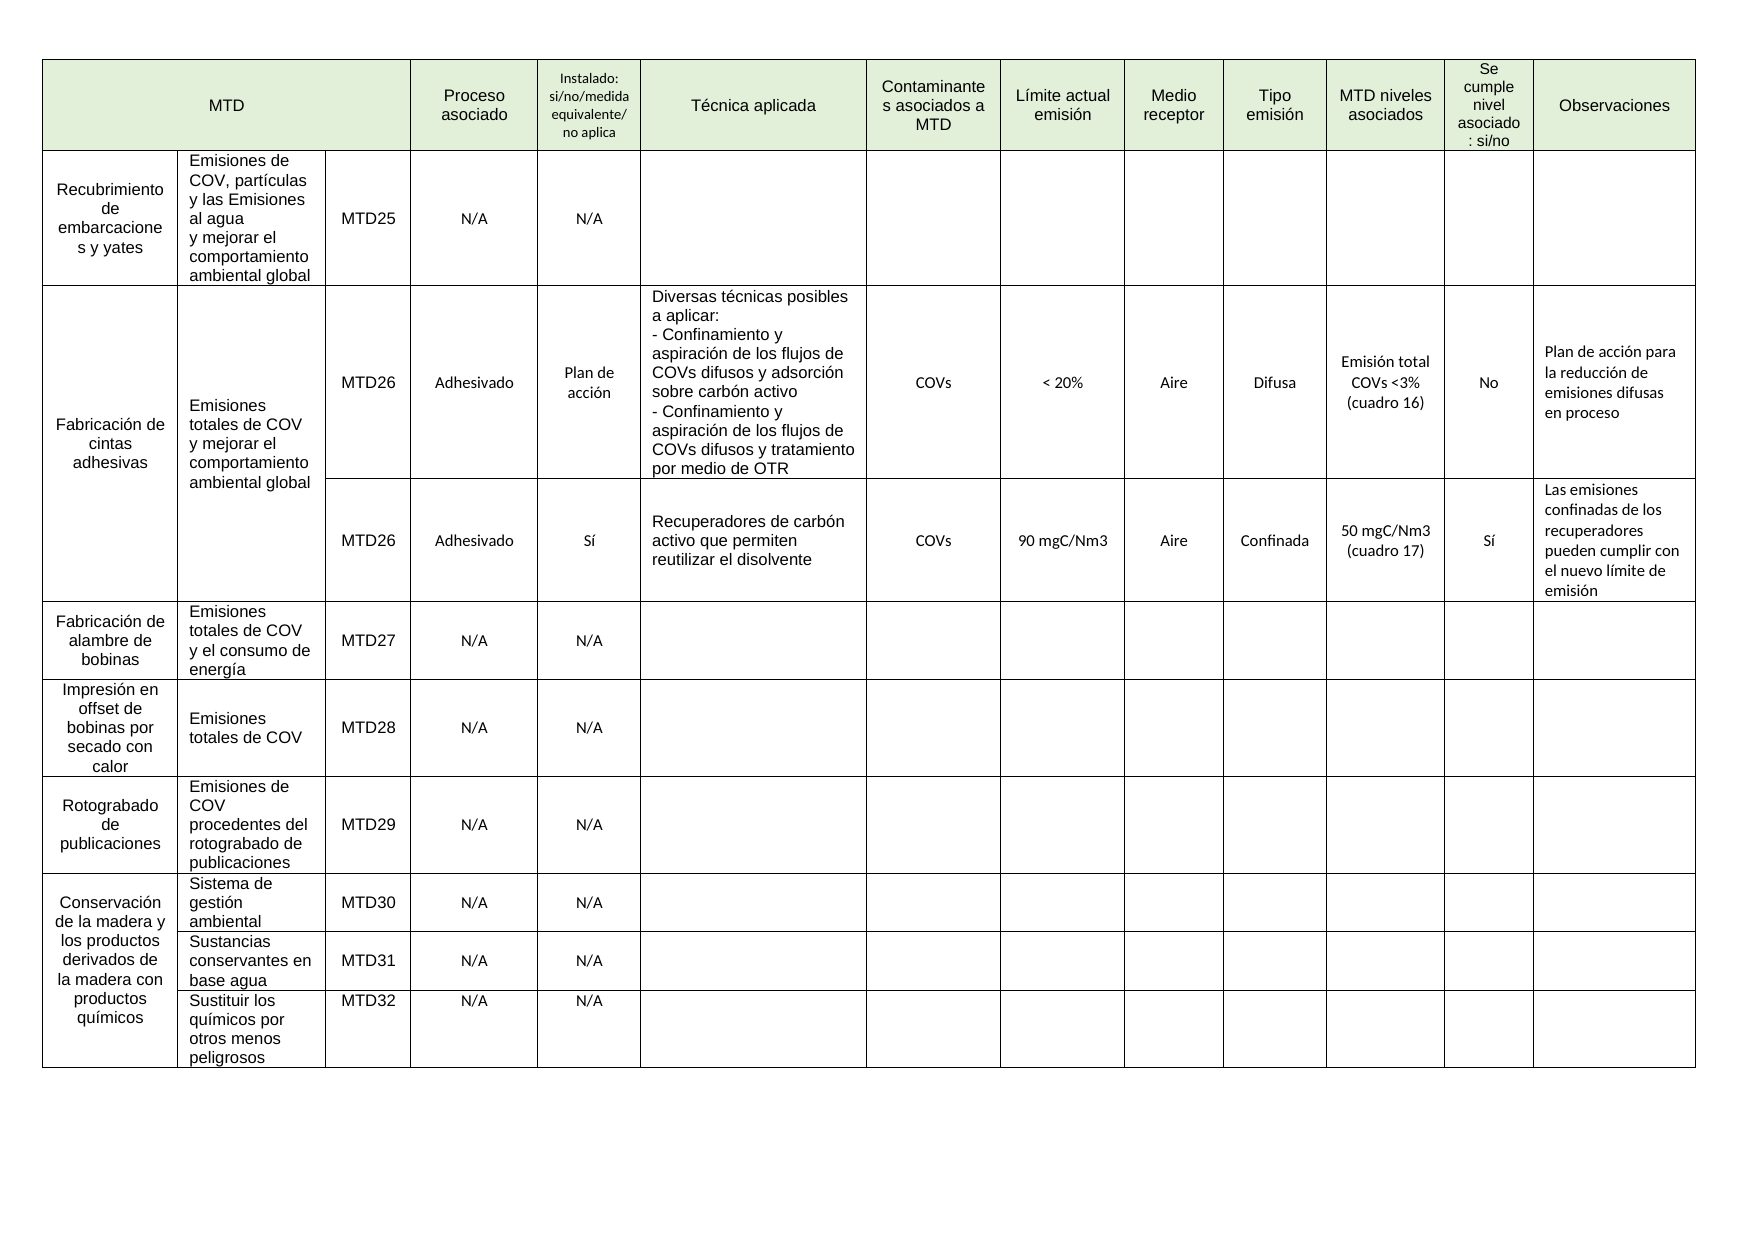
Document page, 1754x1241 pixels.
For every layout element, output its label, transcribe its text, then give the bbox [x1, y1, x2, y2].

table_cell Recuperadores de carbón activo que permiten reutilizar el disolvente [641, 479, 866, 601]
table_cell [867, 680, 1000, 776]
table_cell [1125, 151, 1223, 285]
table_cell [1534, 932, 1695, 989]
table_cell Confinada [1224, 479, 1326, 601]
table_cell Adhesivado [411, 286, 537, 478]
table_cell MTD28 [326, 680, 410, 776]
table_cell N/A [411, 680, 537, 776]
table_cell Emisiones totales de COV y mejorar el comportamiento ambiental global [178, 286, 325, 601]
table_cell [1001, 777, 1124, 872]
table_cell [1125, 602, 1223, 679]
table_cell [1445, 151, 1533, 285]
table_cell [867, 602, 1000, 679]
table_cell [1224, 680, 1326, 776]
table_cell N/A [538, 991, 640, 1067]
table_cell [1534, 602, 1695, 679]
table_cell MTD30 [326, 874, 410, 931]
table_cell [1327, 991, 1444, 1067]
table_header Tipo emisión [1224, 60, 1326, 150]
table_cell Sustituir los químicos por otros menos peligrosos [178, 991, 325, 1067]
table_cell Emisiones totales de COV [178, 680, 325, 776]
table_cell Fabricación de cintas adhesivas [43, 286, 177, 601]
table_cell N/A [538, 602, 640, 679]
table_cell Emisiones de COV, partículas y las Emisiones al agua y mejorar el comportamiento ambiental global [178, 151, 325, 285]
table_cell [1001, 991, 1124, 1067]
table_cell N/A [411, 932, 537, 989]
table_cell [1445, 777, 1533, 872]
table_cell [1445, 932, 1533, 989]
table_cell N/A [538, 680, 640, 776]
table_cell [1001, 680, 1124, 776]
table_cell [1224, 991, 1326, 1067]
table_cell N/A [411, 777, 537, 872]
table_cell N/A [538, 777, 640, 872]
table_cell [641, 680, 866, 776]
table_cell Las emisiones confinadas de los recuperadores pueden cumplir con el nuevo límite de emisión [1534, 479, 1695, 601]
table_header Límite actual emisión [1001, 60, 1124, 150]
table_cell Recubrimiento de embarcaciones y yates [43, 151, 177, 285]
table_cell [1534, 680, 1695, 776]
table_cell Sustancias conservantes en base agua [178, 932, 325, 989]
table_cell < 20% [1001, 286, 1124, 478]
table_cell [1327, 874, 1444, 931]
table_cell N/A [538, 932, 640, 989]
table_cell [1534, 777, 1695, 872]
table_cell N/A [411, 991, 537, 1067]
table_header Instalado: si/no/medida equivalente/ no aplica [538, 60, 640, 150]
table_cell [1327, 777, 1444, 872]
table_header Técnica aplicada [641, 60, 866, 150]
table_cell Sistema de gestión ambiental [178, 874, 325, 931]
table_cell [1001, 874, 1124, 931]
table_cell 50 mgC/Nm3 (cuadro 17) [1327, 479, 1444, 601]
table_cell MTD26 [326, 286, 410, 478]
table_cell [1001, 151, 1124, 285]
table_cell [641, 602, 866, 679]
table_cell Adhesivado [411, 479, 537, 601]
table_cell Diversas técnicas posibles a aplicar: - Confinamiento y aspiración de los flujos de COVs difusos y adsorción sobre carbón activo - Confinamiento y aspiración de los flujos de COVs difusos y tratamiento por medio de OTR [641, 286, 866, 478]
table_cell [641, 874, 866, 931]
table_cell MTD32 [326, 991, 410, 1067]
table_cell [641, 991, 866, 1067]
table_cell COVs [867, 479, 1000, 601]
table_cell COVs [867, 286, 1000, 478]
table_cell Conservación de la madera y los productos derivados de la madera con productos químicos Conservación de la madera y los productos derivados de la madera con productos químicos Conservación de la madera y los productos derivados de la madera con productos químicos [43, 874, 177, 1067]
table_cell [867, 777, 1000, 872]
table_cell [1327, 602, 1444, 679]
table_cell N/A [538, 151, 640, 285]
table_cell No [1445, 286, 1533, 478]
table_cell Rotograbado de publicaciones [43, 777, 177, 872]
table_cell [1445, 991, 1533, 1067]
table_header MTD niveles asociados [1327, 60, 1444, 150]
table_cell Difusa [1224, 286, 1326, 478]
table_cell [1327, 932, 1444, 989]
table_cell [1001, 932, 1124, 989]
table_cell [641, 151, 866, 285]
table_cell Plan de acción [538, 286, 640, 478]
table_header Observaciones [1534, 60, 1695, 150]
table_cell [1534, 874, 1695, 931]
table_cell [1327, 680, 1444, 776]
table_cell [1125, 680, 1223, 776]
table_header MTD [43, 60, 410, 150]
table_cell MTD29 [326, 777, 410, 872]
table_cell [1001, 602, 1124, 679]
table_cell [1224, 602, 1326, 679]
table_cell [1125, 874, 1223, 931]
table_cell Emisión total COVs <3% (cuadro 16) [1327, 286, 1444, 478]
table_cell [1445, 602, 1533, 679]
table_cell [867, 151, 1000, 285]
table_header Se cumple nivel asociado: si/no [1445, 60, 1533, 150]
table_cell [1534, 991, 1695, 1067]
table_cell [1224, 777, 1326, 872]
table_cell [1224, 151, 1326, 285]
table_cell N/A [411, 602, 537, 679]
table_cell [1125, 991, 1223, 1067]
table_cell 90 mgC/Nm3 [1001, 479, 1124, 601]
table_cell [1534, 151, 1695, 285]
table_header Proceso asociado [411, 60, 537, 150]
table_header Contaminantes asociados a MTD [867, 60, 1000, 150]
table_cell [1224, 932, 1326, 989]
table_cell MTD31 [326, 932, 410, 989]
table_cell Aire [1125, 286, 1223, 478]
table_cell Emisiones totales de COV y el consumo de energía [178, 602, 325, 679]
table_cell MTD26 [326, 479, 410, 601]
table_cell Impresión en offset de bobinas por secado con calor [43, 680, 177, 776]
table_cell N/A [411, 151, 537, 285]
table_cell [1445, 680, 1533, 776]
table_cell MTD27 [326, 602, 410, 679]
table_cell [1125, 777, 1223, 872]
table_cell [1224, 874, 1326, 931]
table_cell [1327, 151, 1444, 285]
table_cell N/A [411, 874, 537, 931]
table_cell [1125, 932, 1223, 989]
table_cell [867, 991, 1000, 1067]
table_cell Emisiones de COV procedentes del rotograbado de publicaciones [178, 777, 325, 872]
table_cell [867, 932, 1000, 989]
table_cell Fabricación de alambre de bobinas [43, 602, 177, 679]
table_cell Aire [1125, 479, 1223, 601]
table_cell N/A [538, 874, 640, 931]
table_cell MTD25 [326, 151, 410, 285]
table_cell Sí [1445, 479, 1533, 601]
table_cell [867, 874, 1000, 931]
table_header Medio receptor [1125, 60, 1223, 150]
table_cell Sí [538, 479, 640, 601]
table_cell [641, 932, 866, 989]
table_cell [1445, 874, 1533, 931]
table_cell [641, 777, 866, 872]
table_cell Plan de acción para la reducción de emisiones difusas en proceso [1534, 286, 1695, 478]
